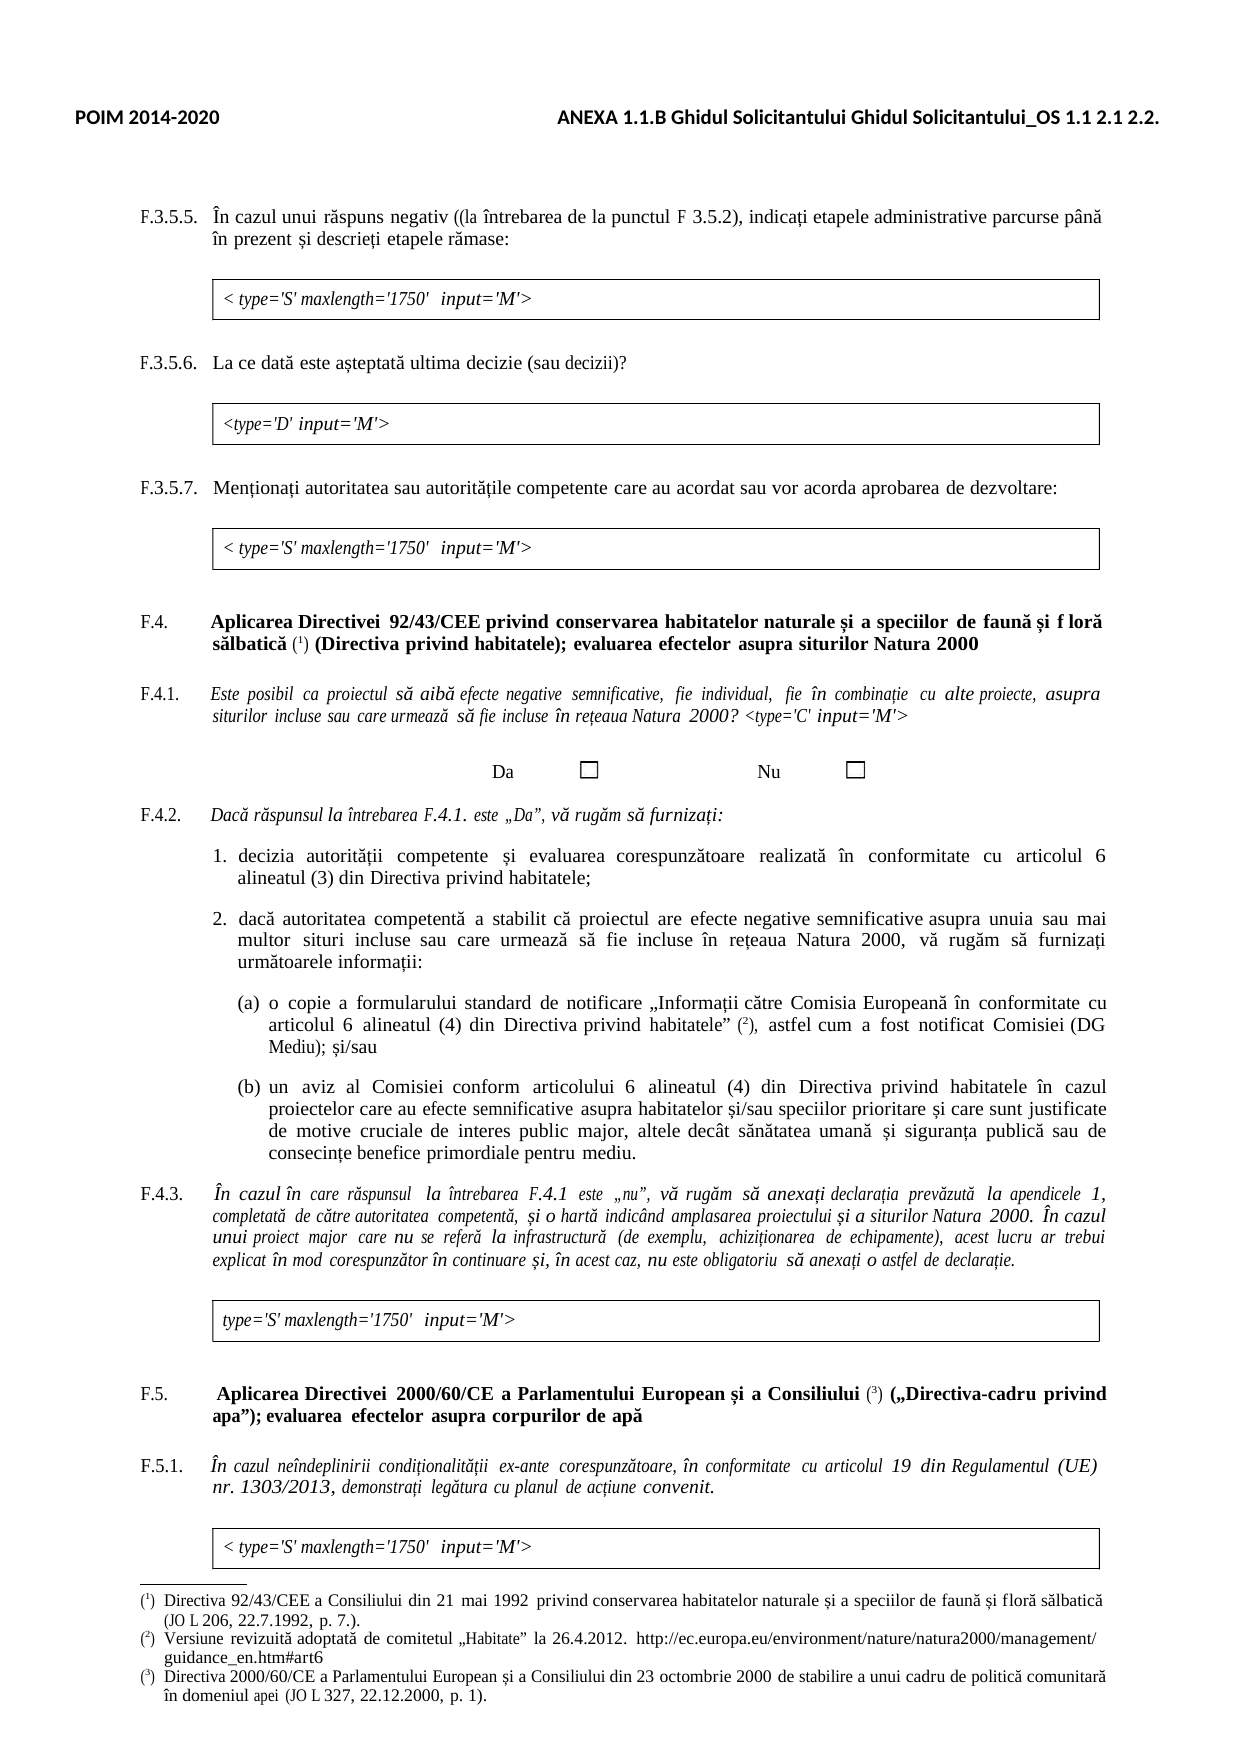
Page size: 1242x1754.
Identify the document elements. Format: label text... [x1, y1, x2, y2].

text <type='D' input='M'> [222, 411, 1169, 434]
text în domeniul apei (JO L 327, 22.12.2000, p. 1). [164, 1686, 1169, 1706]
text 2. dacă autoritatea competentă a stabilit că proiectul are efecte negative semnificative asupra unuia sau mai multor situri incluse sau care urmează să fie incluse în rețeaua Natura 2000, vă rugăm să furnizați următoarele informații: [212, 907, 1107, 973]
text F.4.1. Este posibil ca proiectul să aibă efecte negative semnificative, fie individual, fie în combinație cu alte proiecte, asupra siturilor incluse sau care urmează să fie incluse în rețeaua Natura 2000? <type='C' input='M'> [140, 683, 1107, 727]
text F.3.5.5. În cazul unui răspuns negativ ((la întrebarea de la punctul F 3.5.2), indicați etapele administrative parcurse până în prezent și descrieți etapele rămase: [140, 206, 1107, 249]
text Da Nu [492, 761, 1169, 783]
text F.4.2. Dacă răspunsul la întrebarea F.4.1. este „Da”, vă rugăm să furnizați: [140, 803, 1169, 826]
text (3) Directiva 2000/60/CE a Parlamentului European și a Consiliului din 23 octombrie 2000 de stabilire a unui cadru de politică comunitară [140, 1668, 1169, 1686]
text < type='S' maxlength='1750' input='M'> [222, 287, 1169, 309]
text F.3.5.6. La ce dată este așteptată ultima decizie (sau decizii)? [137, 351, 629, 374]
text 1. decizia autorității competente și evaluarea corespunzătoare realizată în conformitate cu articolul 6 alineatul (3) din Directiva privind habitatele; [212, 845, 1107, 889]
text F.3.5.7. Menționați autoritatea sau autoritățile competente care au acordat sau vor acorda aprobarea de dezvoltare: [140, 476, 1169, 499]
text < type='S' maxlength='1750' input='M'> [222, 536, 1169, 559]
text (a) o copie a formularului standard de notificare „Informații către Comisia Europeană în conformitate cu articolul 6 alineatul (4) din Directiva privind habitatele” (2), astfel cum a fost notificat Comisiei (DG Mediu); și/sau [237, 992, 1107, 1058]
picture [579, 760, 599, 779]
text guidance_en.htm#art6 [164, 1648, 1169, 1668]
text (JO L 206, 22.7.1992, p. 7.). [164, 1611, 1169, 1630]
text type='S' maxlength='1750' input='M'> [222, 1308, 1169, 1331]
text (2) Versiune revizuită adoptată de comitetul „Habitate” la 26.4.2012. http://ec.europa.eu/environment/nature/natura2000/management/ [140, 1630, 1169, 1648]
text (1) Directiva 92/43/CEE a Consiliului din 21 mai 1992 privind conservarea habitatelor naturale și a speciilor de faună și floră sălbatică [140, 1590, 1169, 1611]
text F.4.3. În cazul în care răspunsul la întrebarea F.4.1 este „nu”, vă rugăm să anexați declarația prevăzută la apendicele 1, completată de către autoritatea competentă, și o hartă indicând amplasarea proiectului și a siturilor Natura 2000. În cazul unui proiect major care nu se referă la infrastructură (de exemplu, achiziționarea de echipamente), acest lucru ar trebui explicat în mod corespunzător în continuare și, în acest caz, nu este obligatoriu să anexați o astfel de declarație. [140, 1182, 1107, 1270]
text nr. 1303/2013, demonstrați legătura cu planul de acțiune convenit. [212, 1476, 1169, 1498]
text F.5. Aplicarea Directivei 2000/60/CE a Parlamentului European și a Consiliului (3) („Directiva-cadru privind apa”); evaluarea efectelor asupra corpurilor de apă [140, 1383, 1107, 1427]
picture [845, 760, 866, 779]
text < type='S' maxlength='1750' input='M'> [222, 1536, 1169, 1558]
text (b) un aviz al Comisiei conform articolului 6 alineatul (4) din Directiva privind habitatele în cazul proiectelor care au efecte semnificative asupra habitatelor și/sau speciilor prioritare și care sunt justificate de motive cruciale de interes public major, altele decât sănătatea umană și siguranța publică sau de consecințe benefice primordiale pentru mediu. [237, 1076, 1107, 1164]
text F.4. Aplicarea Directivei 92/43/CEE privind conservarea habitatelor naturale și a speciilor de faună și f loră sălbatică (1) (Directiva privind habitatele); evaluarea efectelor asupra siturilor Natura 2000 [140, 611, 1107, 655]
text F.5.1. În cazul neîndeplinirii condiționalității ex-ante corespunzătoare, în conformitate cu articolul 19 din Regulamentul (UE) [140, 1454, 1169, 1476]
